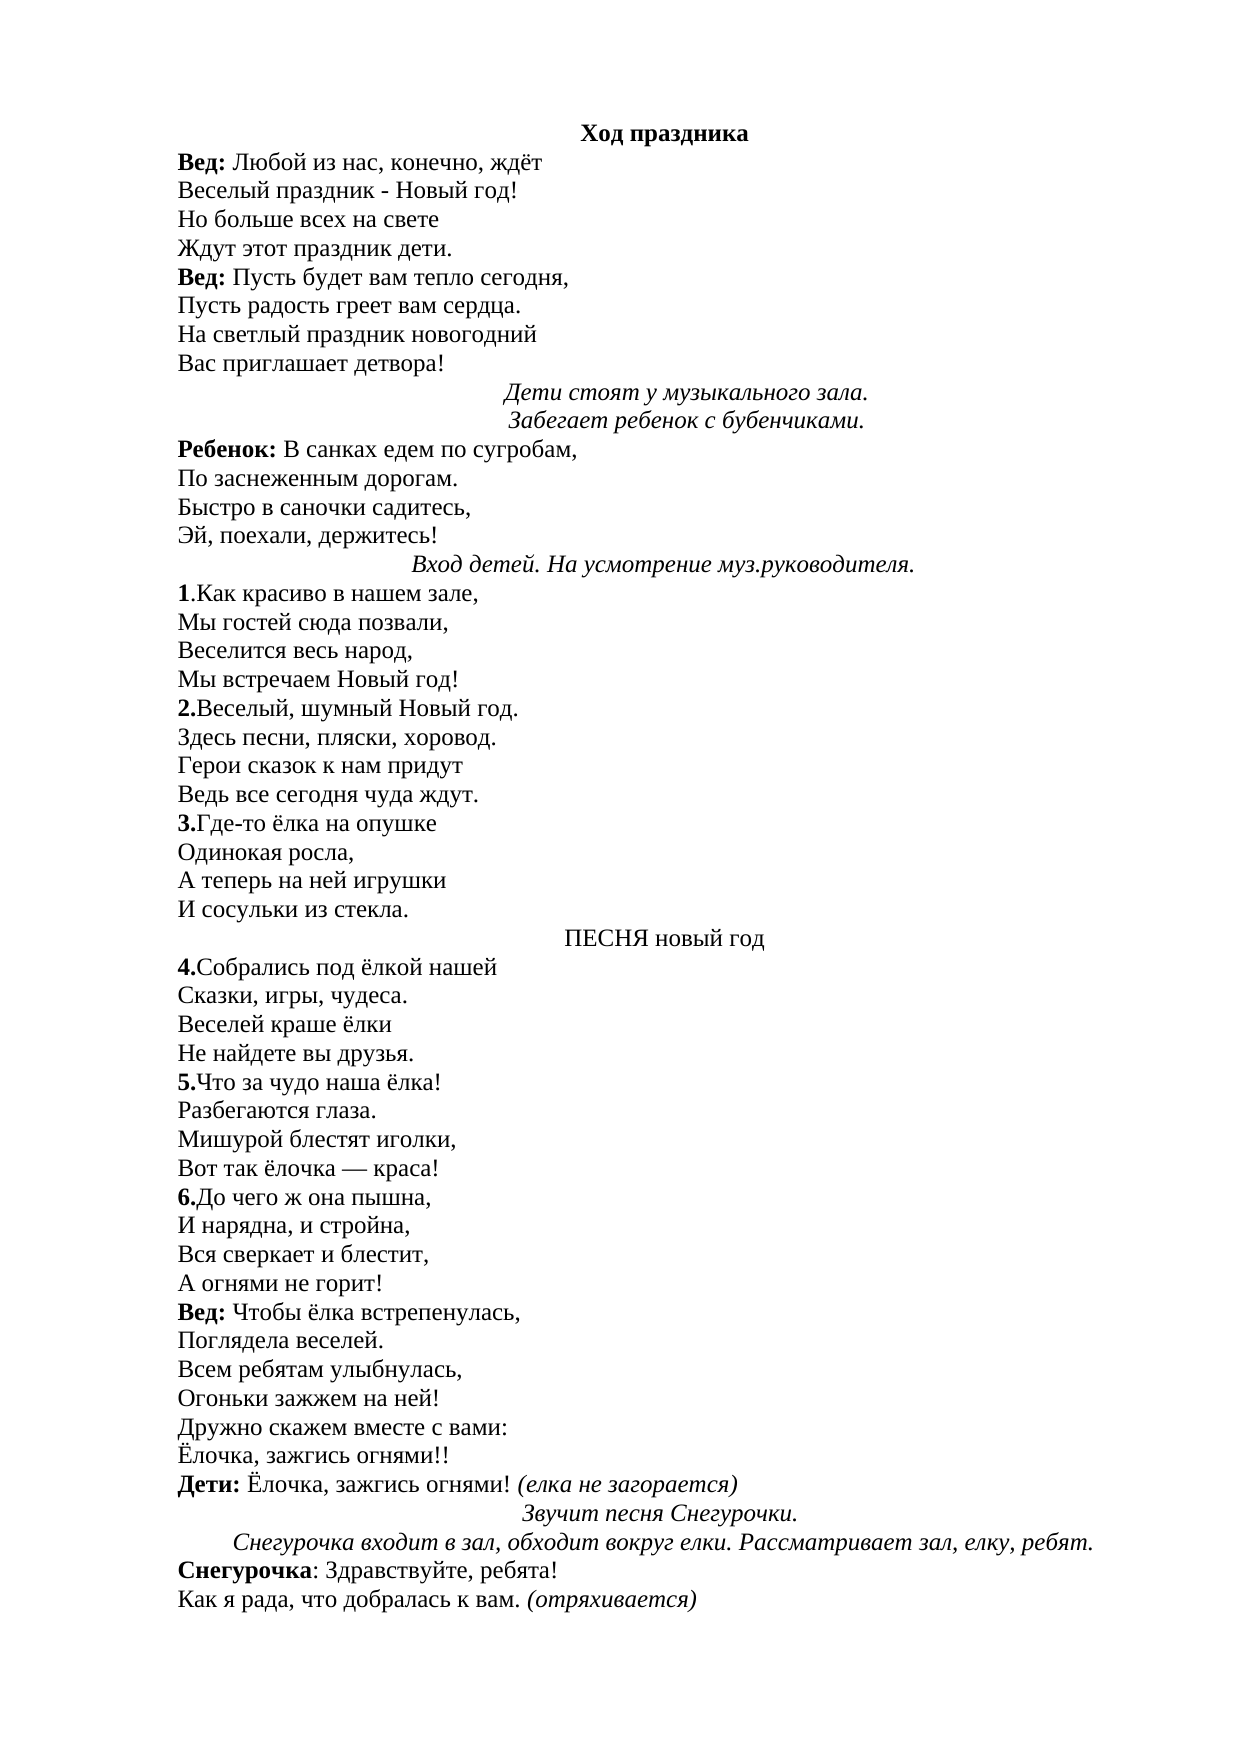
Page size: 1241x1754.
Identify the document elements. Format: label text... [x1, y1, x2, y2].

text Вся сверкает и блестит, [177, 1239, 1152, 1268]
text 2.Веселый, шумный Новый год. [177, 693, 1152, 722]
text Вас приглашает детвора! [177, 348, 1152, 377]
text Как я рада, что добралась к вам. (отряхивается) [177, 1584, 1152, 1613]
text Сказки, игры, чудеса. [177, 981, 1152, 1009]
text Поглядела веселей. [177, 1326, 1152, 1354]
text Мы гостей сюда позвали, [177, 607, 1152, 636]
text Вот так ёлочка — краса! [177, 1153, 1152, 1182]
text Вед: Пусть будет вам тепло сегодня, [177, 262, 1152, 291]
text 6.До чего ж она пышна, [177, 1182, 1152, 1211]
text Мы встречаем Новый год! [177, 664, 1152, 693]
text Снегурочка: Здравствуйте, ребята! [177, 1556, 1152, 1584]
text На светлый праздник новогодний [177, 319, 1152, 348]
text 1.Как красиво в нашем зале, [177, 578, 1152, 607]
text Снегурочка входит в зал, обходит вокруг елки. Рассматривает зал, елку, ребят. [177, 1527, 1152, 1556]
text Веселей краше ёлки [177, 1009, 1152, 1038]
text 4.Собрались под ёлкой нашей [177, 952, 1152, 981]
text Быстро в саночки садитесь, [177, 492, 1152, 521]
text Ёлочка, зажгись огнями!! [177, 1441, 1152, 1469]
text Не найдете вы друзья. [177, 1038, 1152, 1067]
text Забегает ребенок с бубенчиками. [177, 406, 1152, 434]
text Дети стоят у музыкального зала. [177, 377, 1152, 406]
text Ведь все сегодня чуда ждут. [177, 779, 1152, 808]
text А огнями не горит! [177, 1268, 1152, 1297]
text Веселится весь народ, [177, 636, 1152, 664]
text Звучит песня Снегурочки. [177, 1498, 1152, 1527]
text Здесь песни, пляски, хоровод. [177, 722, 1152, 751]
text Дети: Ёлочка, зажгись огнями! (елка не загорается) [177, 1469, 1152, 1498]
text Пусть радость греет вам сердца. [177, 291, 1152, 319]
text По заснеженным дорогам. [177, 463, 1152, 492]
text Вед: Чтобы ёлка встрепенулась, [177, 1297, 1152, 1326]
text Огоньки зажжем на ней! [177, 1383, 1152, 1412]
text 3.Где-то ёлка на опушке [177, 808, 1152, 837]
text ПЕСНЯ новый год [177, 923, 1152, 952]
text И нарядна, и стройна, [177, 1211, 1152, 1239]
text Ребенок: В санках едем по сугробам, [177, 434, 1152, 463]
text Веселый праздник - Новый год! [177, 176, 1152, 204]
text Разбегаются глаза. [177, 1096, 1152, 1124]
text Вход детей. На усмотрение муз.руководителя. [177, 549, 1152, 578]
text 5.Что за чудо наша ёлка! [177, 1067, 1152, 1096]
text Всем ребятам улыбнулась, [177, 1354, 1152, 1383]
text А теперь на ней игрушки [177, 866, 1152, 894]
text Герои сказок к нам придут [177, 751, 1152, 779]
text Одинокая росла, [177, 837, 1152, 866]
text Ждут этот праздник дети. [177, 233, 1152, 262]
text Мишурой блестят иголки, [177, 1124, 1152, 1153]
text Вед: Любой из нас, конечно, ждёт [177, 147, 1152, 176]
text Дружно скажем вместе с вами: [177, 1412, 1152, 1441]
text Эй, поехали, держитесь! [177, 521, 1152, 549]
text Но больше всех на свете [177, 204, 1152, 233]
text И сосульки из стекла. [177, 894, 1152, 923]
text Ход праздника [177, 118, 1152, 147]
